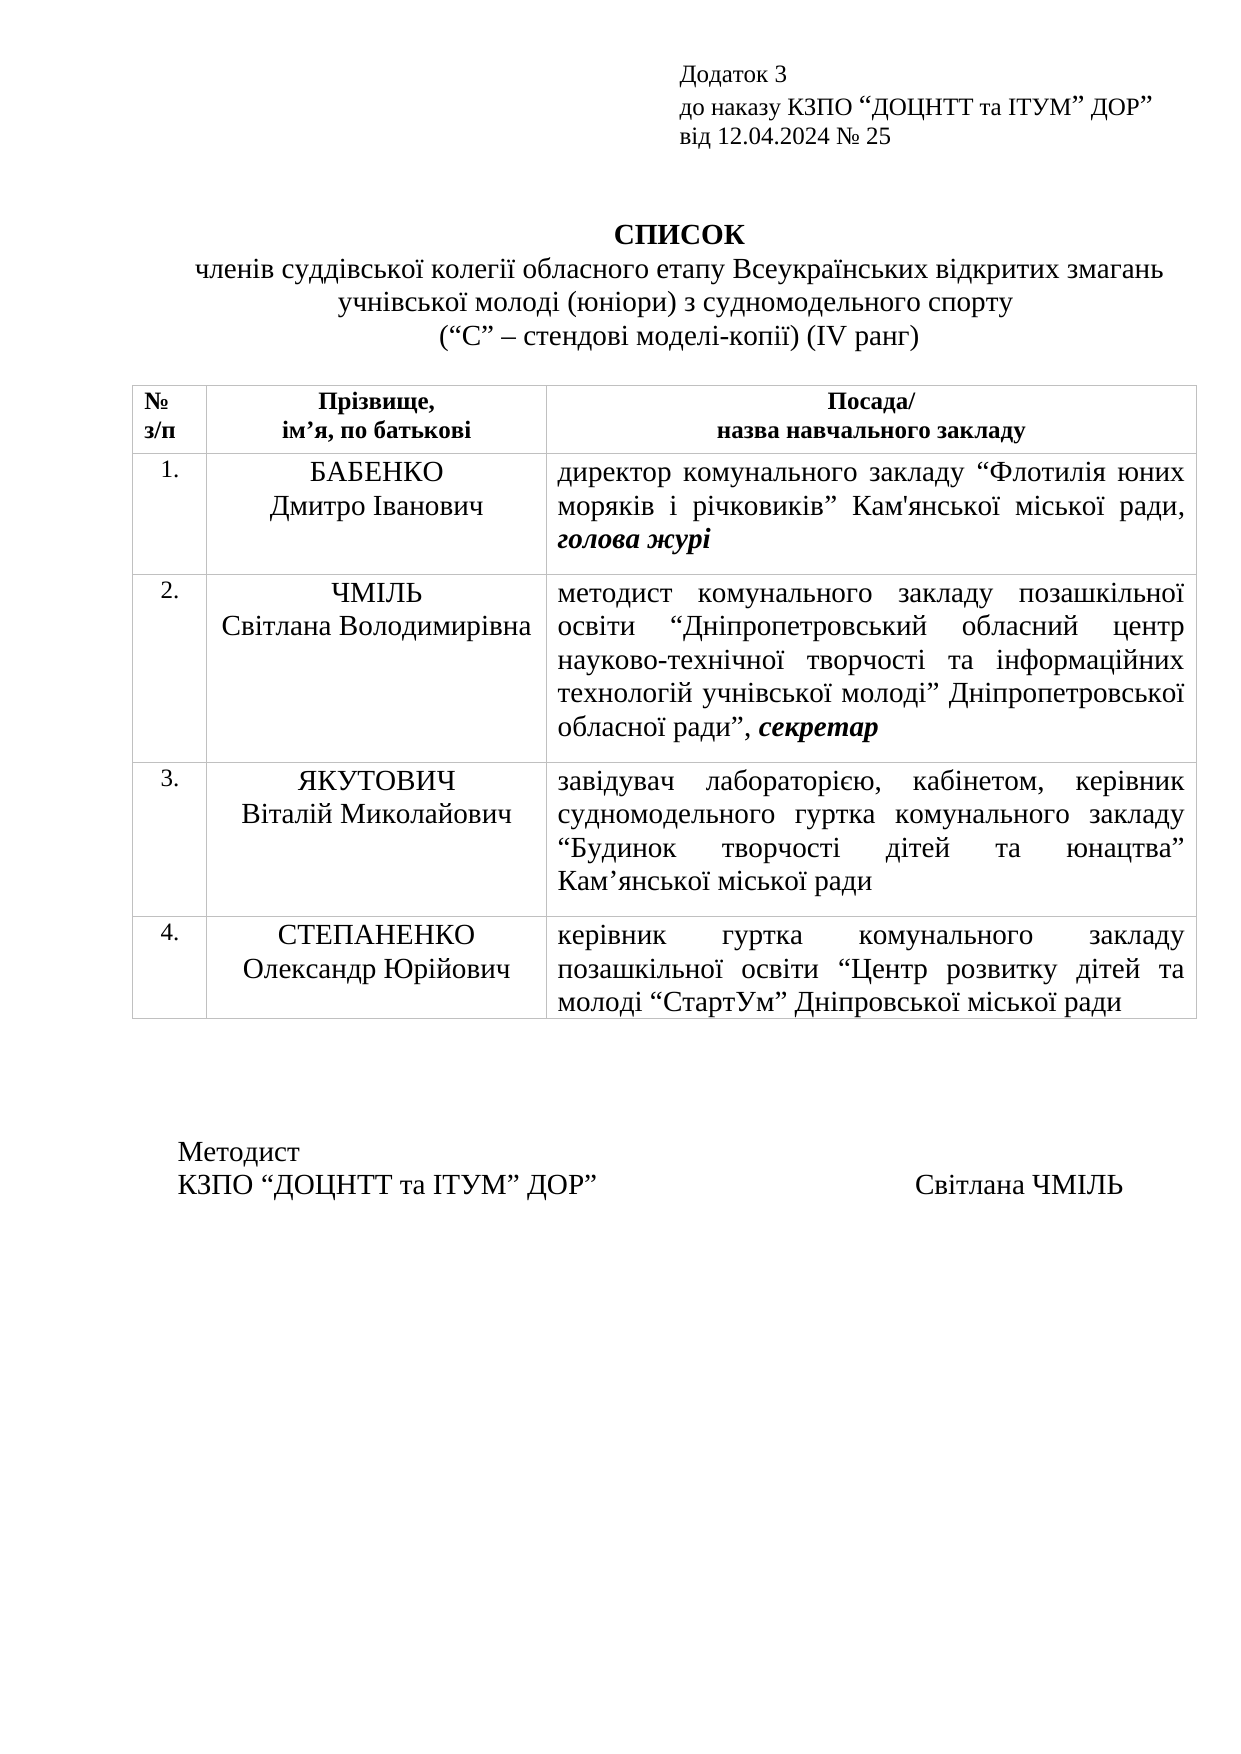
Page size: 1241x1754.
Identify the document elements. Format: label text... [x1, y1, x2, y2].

table_cell директор комунального закладу “Флотилія юних моряків і річковиків” Кам'янської міської ради, голова журі [547, 454, 1196, 574]
text до наказу КЗПО “ДОЦНТТ та ІТУМ” ДОР” [679, 88, 859, 121]
table_cell методист комунального закладу позашкільної освіти “Дніпропетровський обласний центр науково-технічної творчості та інформаційних технологій учнівської молоді” Дніпропетровської обласної ради”, секретар [547, 575, 1196, 762]
table_cell 4. [133, 917, 206, 1018]
table_cell СТЕПАНЕНКО Олександр Юрійович [207, 917, 546, 1018]
table_cell ЯКУТОВИЧ Віталій Миколайович [207, 763, 546, 916]
table_header № з/п [133, 386, 206, 453]
text СПИСОК [177, 217, 1181, 251]
table_cell ЧМІЛЬ Світлана Володимирівна [207, 575, 546, 762]
table_cell БАБЕНКО Дмитро Іванович [207, 454, 546, 574]
text Методист [177, 1134, 1181, 1167]
table_cell 1. [133, 454, 206, 574]
table_header Посада/ назва навчального закладу [547, 386, 1196, 453]
text КЗПО “ДОЦНТТ та ІТУМ” ДОР” Світлана ЧМІЛЬ [177, 1167, 1181, 1201]
text до наказу КЗПО “ДОЦНТТ та ІТУМ” ДОР” [872, 88, 1181, 121]
table_cell 2. [133, 575, 206, 762]
table_cell завідувач лабораторією, кабінетом, керівник судномодельного гуртка комунального закладу “Будинок творчості дітей та юнацтва” Кам’янської міської ради [547, 763, 1196, 916]
table_header Прізвище, ім’я, по батькові [207, 386, 546, 453]
table_cell 3. [133, 763, 206, 916]
table_cell керівник гуртка комунального закладу позашкільної освіти “Центр розвитку дітей та молоді “СтартУм” Дніпровської міської ради [547, 917, 1196, 1018]
text Додаток 3 [679, 59, 1181, 88]
text від 12.04.2024 № 25 [177, 121, 1181, 150]
text членів суддівської колегії обласного етапу Всеукраїнських відкритих змагань учнівської молоді (юніори) з судномодельного спорту (“С” – стендові моделі-копії) (IV ранг) [177, 251, 1181, 351]
